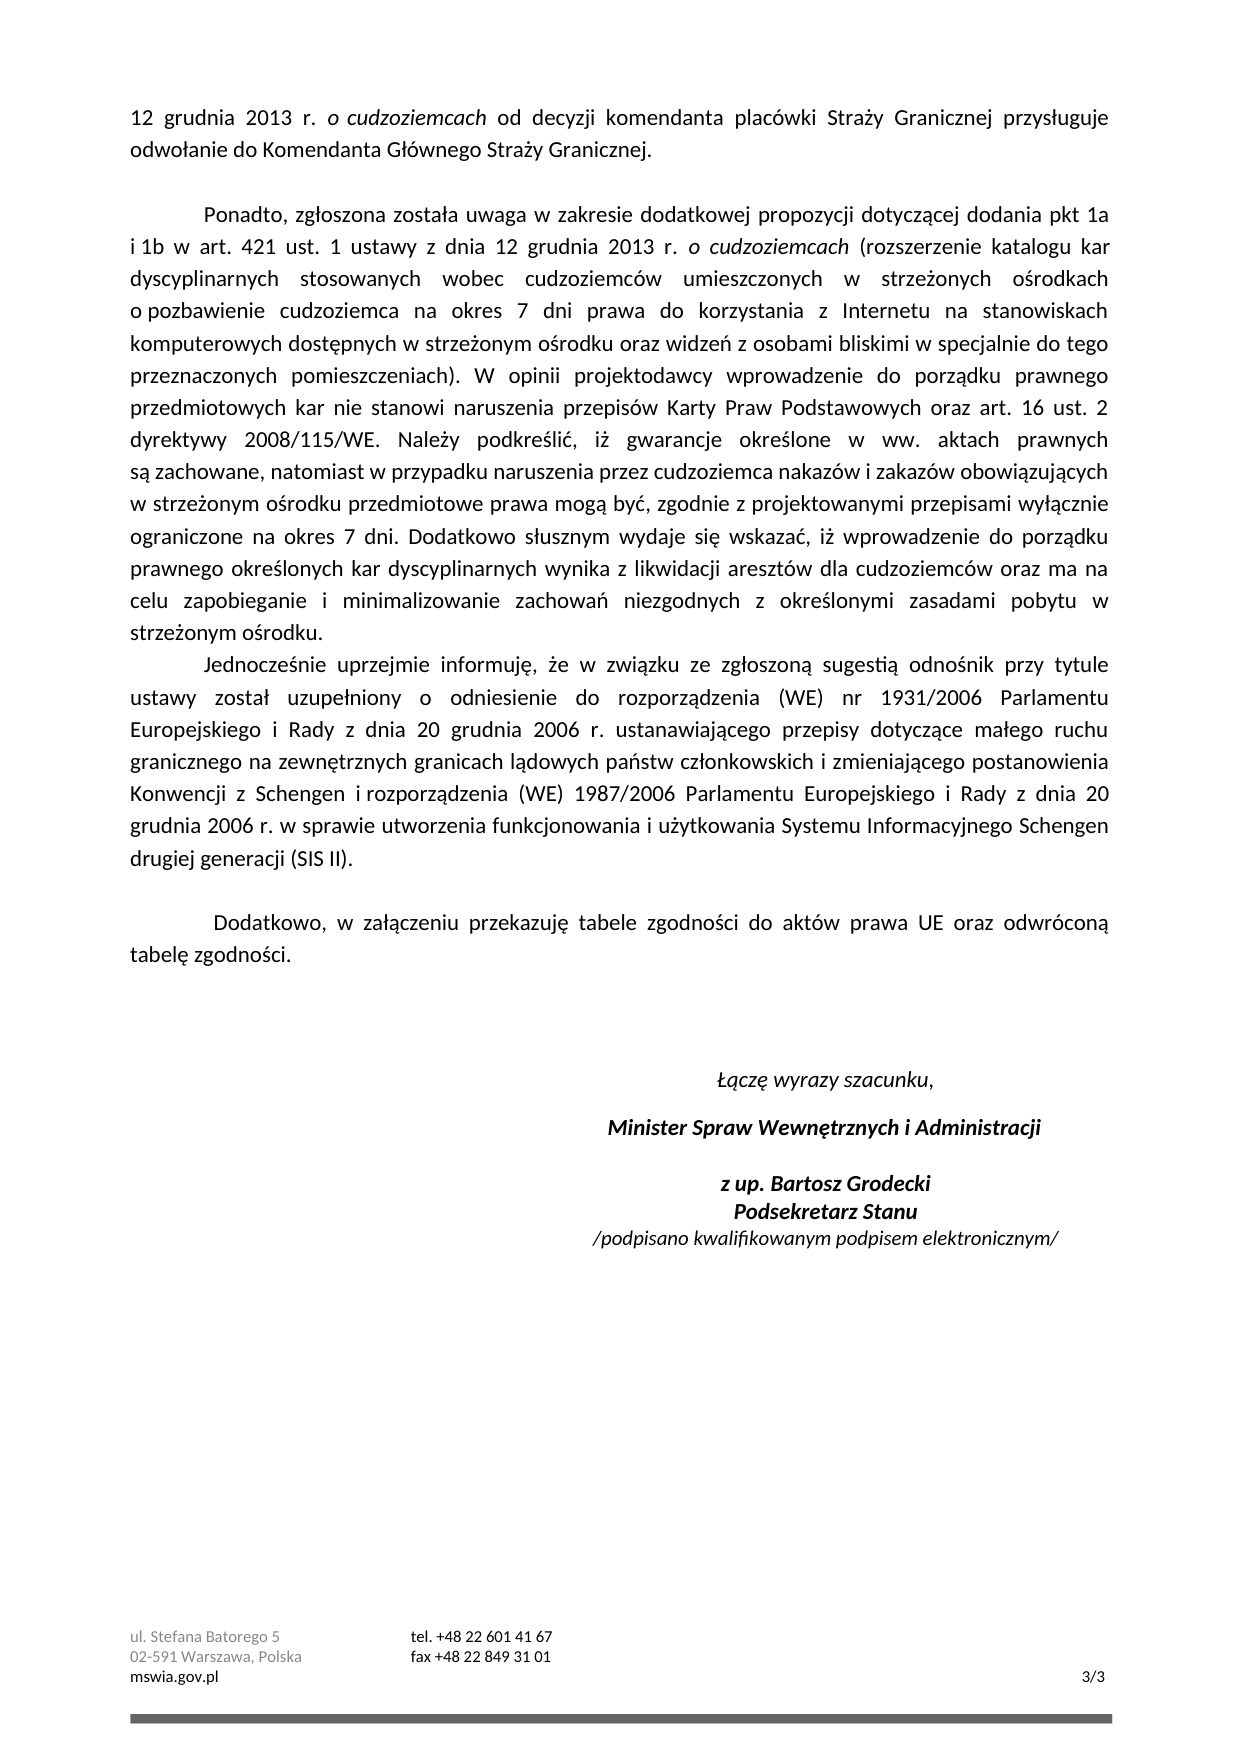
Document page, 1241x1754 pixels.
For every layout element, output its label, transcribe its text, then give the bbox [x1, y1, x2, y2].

text Dodatkowo, w załączeniu przekazuję tabele zgodności do aktów prawa UE oraz odwróconą tabelę zgodności. [130, 908, 1110, 968]
text Ponadto, zgłoszona została uwaga w zakresie dodatkowej propozycji dotyczącej dodania pkt 1a i 1b w art. 421 ust. 1 ustawy z dnia 12 grudnia 2013 r. o cudzoziemcach (rozszerzenie katalogu kar dyscyplinarnych stosowanych wobec cudzoziemców umieszczonych w strzeżonych ośrodkach o pozbawienie cudzoziemca na okres 7 dni prawa do korzystania z Internetu na stanowiskach komputerowych dostępnych w strzeżonym ośrodku oraz widzeń z osobami bliskimi w specjalnie do tego przeznaczonych pomieszczeniach). W opinii projektodawcy wprowadzenie do porządku prawnego przedmiotowych kar nie stanowi naruszenia przepisów Karty Praw Podstawowych oraz art. 16 ust. 2 dyrektywy 2008/115/WE. Należy podkreślić, iż gwarancje określone w ww. aktach prawnych są zachowane, natomiast w przypadku naruszenia przez cudzoziemca nakazów i zakazów obowiązujących w strzeżonym ośrodku przedmiotowe prawa mogą być, zgodnie z projektowanymi przepisami wyłącznie ograniczone na okres 7 dni. Dodatkowo słusznym wydaje się wskazać, iż wprowadzenie do porządku prawnego określonych kar dyscyplinarnych wynika z likwidacji aresztów dla cudzoziemców oraz ma na celu zapobieganie i minimalizowanie zachowań niezgodnych z określonymi zasadami pobytu w strzeżonym ośrodku. [130, 200, 1110, 646]
text /podpisano kwalifikowanym podpisem elektronicznym/ [543, 1226, 1110, 1251]
text z up. Bartosz Grodecki Podsekretarz Stanu [543, 1169, 1110, 1226]
text Minister Spraw Wewnętrznych i Administracji [543, 1113, 1110, 1169]
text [130, 103, 1110, 163]
text Jednocześnie uprzejmie informuję, że w związku ze zgłoszoną sugestią odnośnik przy tytule ustawy został uzupełniony o odniesienie do rozporządzenia (WE) nr 1931/2006 Parlamentu Europejskiego i Rady z dnia 20 grudnia 2006 r. ustanawiającego przepisy dotyczące małego ruchu granicznego na zewnętrznych granicach lądowych państw członkowskich i zmieniającego postanowienia Konwencji z Schengen i rozporządzenia (WE) 1987/2006 Parlamentu Europejskiego i Rady z dnia 20 grudnia 2006 r. w sprawie utworzenia funkcjonowania i użytkowania Systemu Informacyjnego Schengen drugiej generacji (SIS II). [130, 651, 1110, 872]
picture [0, 1714, 1241, 1754]
text Łączę wyrazy szacunku, [543, 1065, 1110, 1093]
